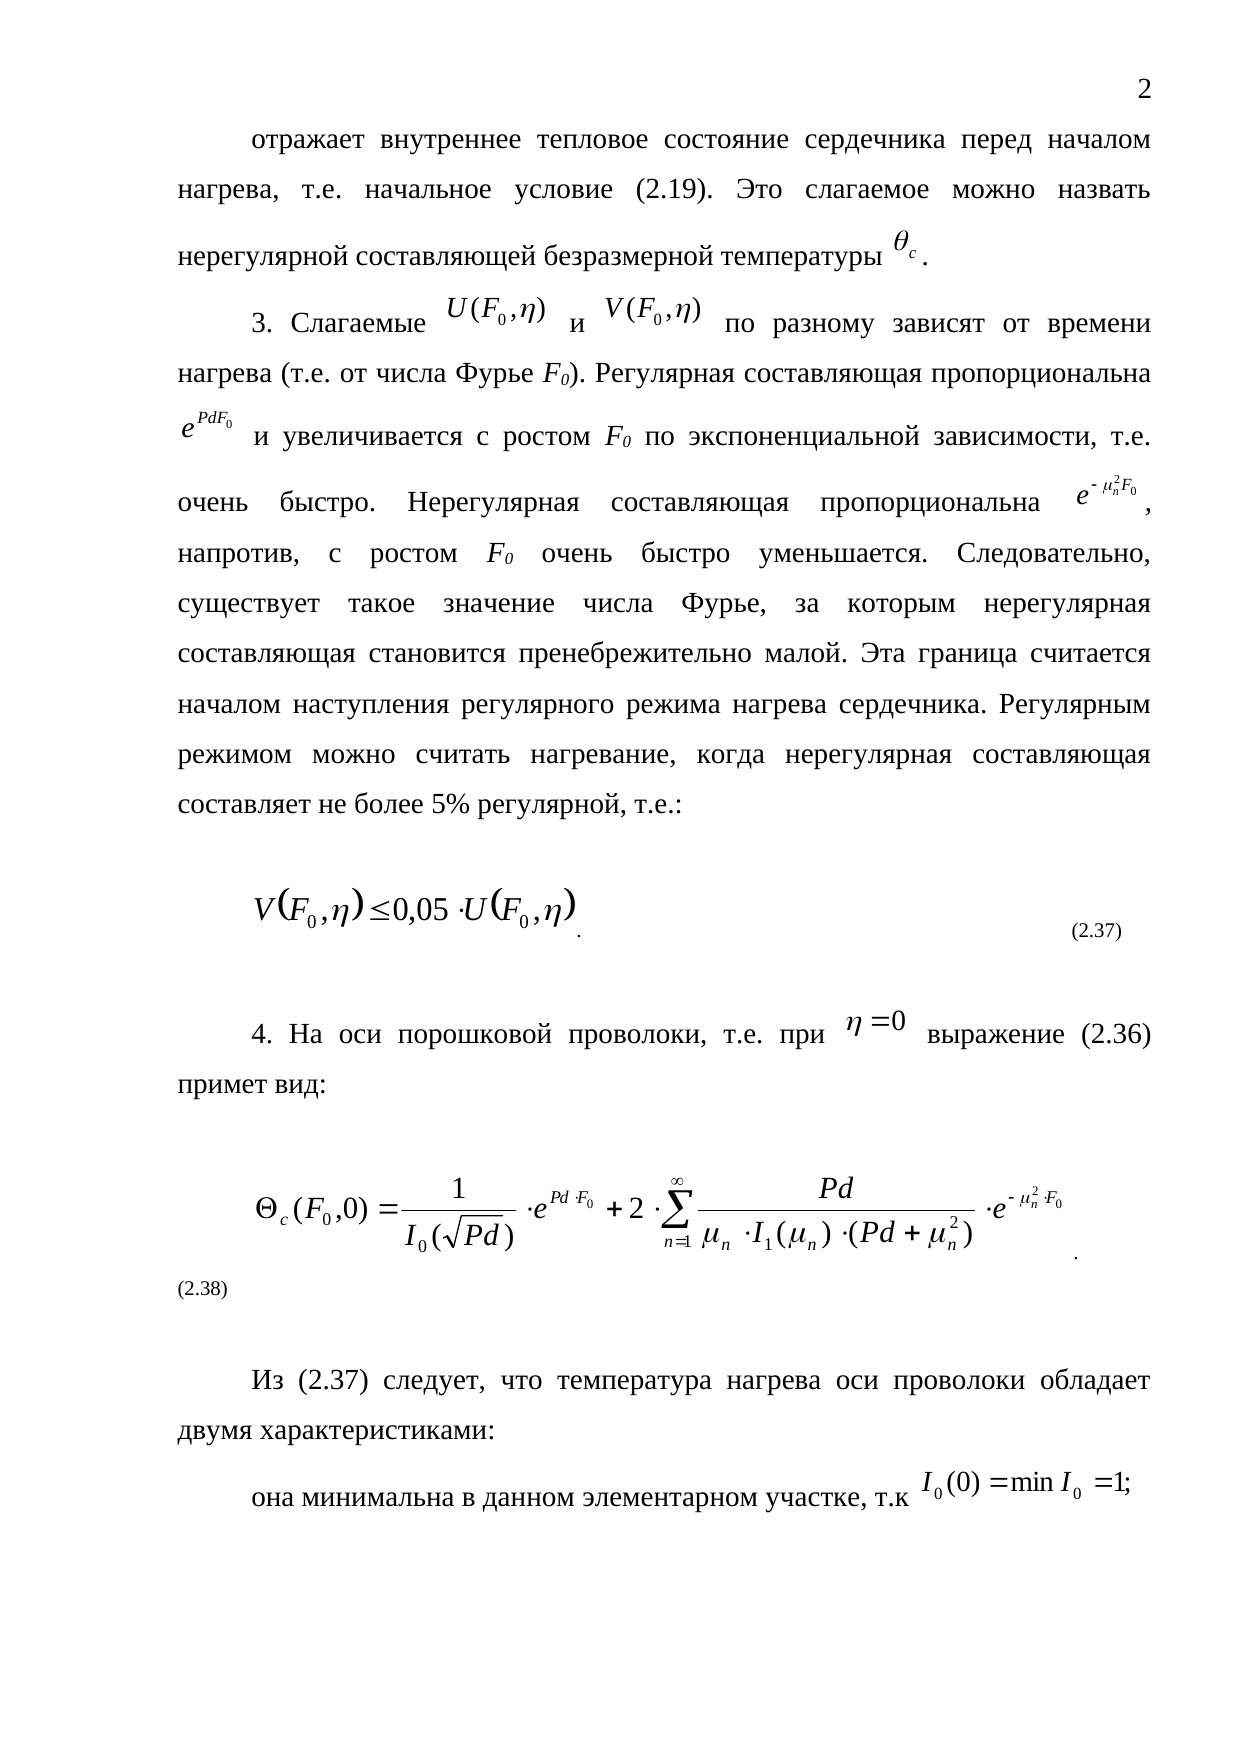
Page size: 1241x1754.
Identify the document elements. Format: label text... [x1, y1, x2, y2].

text она минимальна в данном элементарном участке, т.к [177, 1463, 1152, 1513]
text 3. Слагаемые и по разному зависят от времени нагрева (т.е. от числа Фурье F0). Регулярная составляющая пропорциональна и увеличивается с ростом F0 по экспоненциальной зависимости, т.е. очень быстро. Нерегулярная составляющая пропорциональна , напротив, с ростом F0 очень быстро уменьшается. Следовательно, существует такое значение числа Фурье, за которым нерегулярная составляющая становится пренебрежительно малой. Эта граница считается началом наступления регулярного режима нагрева сердечника. Регулярным режимом можно считать нагревание, когда нерегулярная составляющая составляет не более 5% регулярной, т.е.: [177, 288, 1152, 820]
text Из (2.37) следует, что температура нагрева оси проволоки обладает двумя характеристиками: [177, 1362, 1152, 1446]
text . (2.38) [177, 1167, 1152, 1300]
text 4. На оси порошковой проволоки, т.е. при выражение (2.36) примет вид: [177, 1004, 1152, 1100]
text отражает внутреннее тепловое состояние сердечника перед началом нагрева, т.е. начальное условие (2.19). Это слагаемое можно назвать нерегулярной составляющей безразмерной температуры . [177, 121, 1152, 272]
text . (2.37) [177, 887, 1152, 942]
